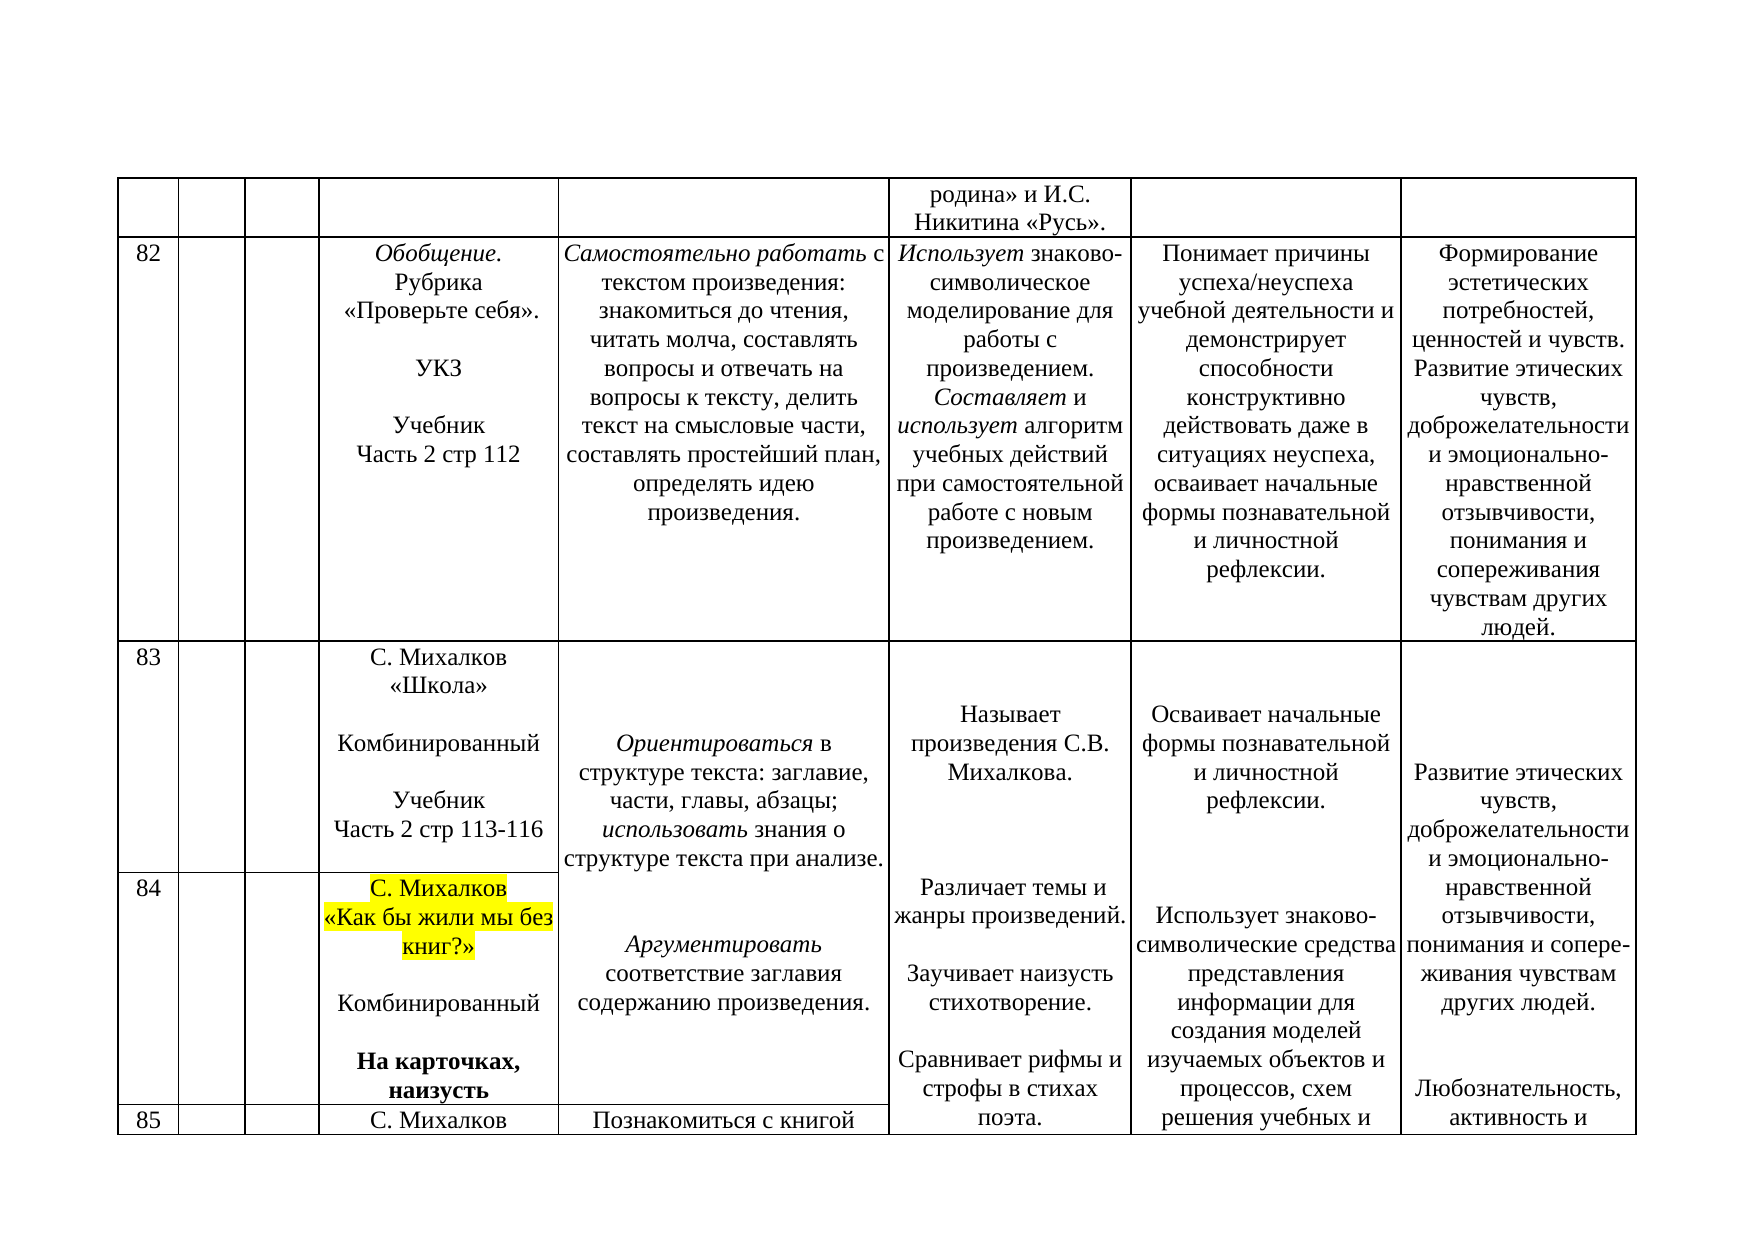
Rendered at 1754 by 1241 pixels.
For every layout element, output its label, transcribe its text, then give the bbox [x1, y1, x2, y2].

table_cell С. Михалков «Как бы жили мы без книг?» Комбинированный На карточках, наизусть [320, 873, 558, 1103]
table_cell 82 [119, 238, 178, 640]
table_cell Обобщение. Рубрика «Проверьте себя». УКЗ Учебник Часть 2 стр 112 [320, 238, 558, 640]
table_cell [179, 873, 244, 1103]
table_cell Называет произведения С.В. Михалкова. Различает темы и жанры произведений. Заучивает наизусть стихотворение. Сравнивает рифмы и строфы в стихах поэта. Отбирает книги на предложенные темы. Повторение произведений С. Михалкова. [890, 642, 1130, 1134]
table_cell Ориентироваться в структуре текста: заглавие, части, главы, абзацы; использовать знания о структуре текста при анализе. Аргументировать соответствие заглавия содержанию произведения. [559, 642, 888, 1103]
table_cell [179, 238, 244, 640]
table_cell [246, 179, 318, 236]
table_cell [246, 873, 318, 1103]
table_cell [1132, 179, 1400, 236]
table_cell Осваивает начальные формы познавательной и личностной рефлексии. Использует знаково-символические средства представления информации для создания моделей изучаемых объектов и процессов, схем решения учебных и практических задач. [1132, 642, 1400, 1134]
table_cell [320, 1105, 558, 1134]
table_cell 85 [119, 1105, 178, 1134]
table_cell С. Михалков «Школа» Комбинированный Учебник Часть 2 стр 113-116 [320, 642, 558, 872]
table_cell [179, 642, 244, 872]
table_cell Самостоятельно работать с текстом произведения: знакомиться до чтения, читать молча, составлять вопросы и отвечать на вопросы к тексту, делить текст на смысловые части, составлять простейший план, определять идею произведения. [559, 238, 888, 640]
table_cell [559, 179, 888, 236]
table_cell Развитие этических чувств, доброжелательности и эмоционально-нравственной отзывчивости, понимания и сопереживания чувствам других людей. Любознательность, активность и заинтересованность в познании мира. [1402, 642, 1635, 1134]
table_cell 81 [119, 179, 178, 236]
table_cell [179, 179, 244, 236]
table_cell [246, 238, 318, 640]
table_cell Понимает причины успеха/неуспеха учебной деятельности и демонстрирует способности конструктивно действовать даже в ситуациях неуспеха, осваивает начальные формы познавательной и личностной рефлексии. [1132, 238, 1400, 640]
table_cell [890, 179, 1130, 236]
table_cell 84 [119, 873, 178, 1103]
table_cell [246, 1105, 318, 1134]
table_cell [1402, 179, 1635, 236]
table_cell Использует знаково-символическое моделирование для работы с произведением. Составляет и использует алгоритм учебных действий при самостоятельной работе с новым произведением. [890, 238, 1130, 640]
table_cell 83 [119, 642, 178, 872]
table_cell [179, 1105, 244, 1134]
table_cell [320, 179, 558, 236]
table_cell [246, 642, 318, 872]
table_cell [559, 1105, 888, 1134]
